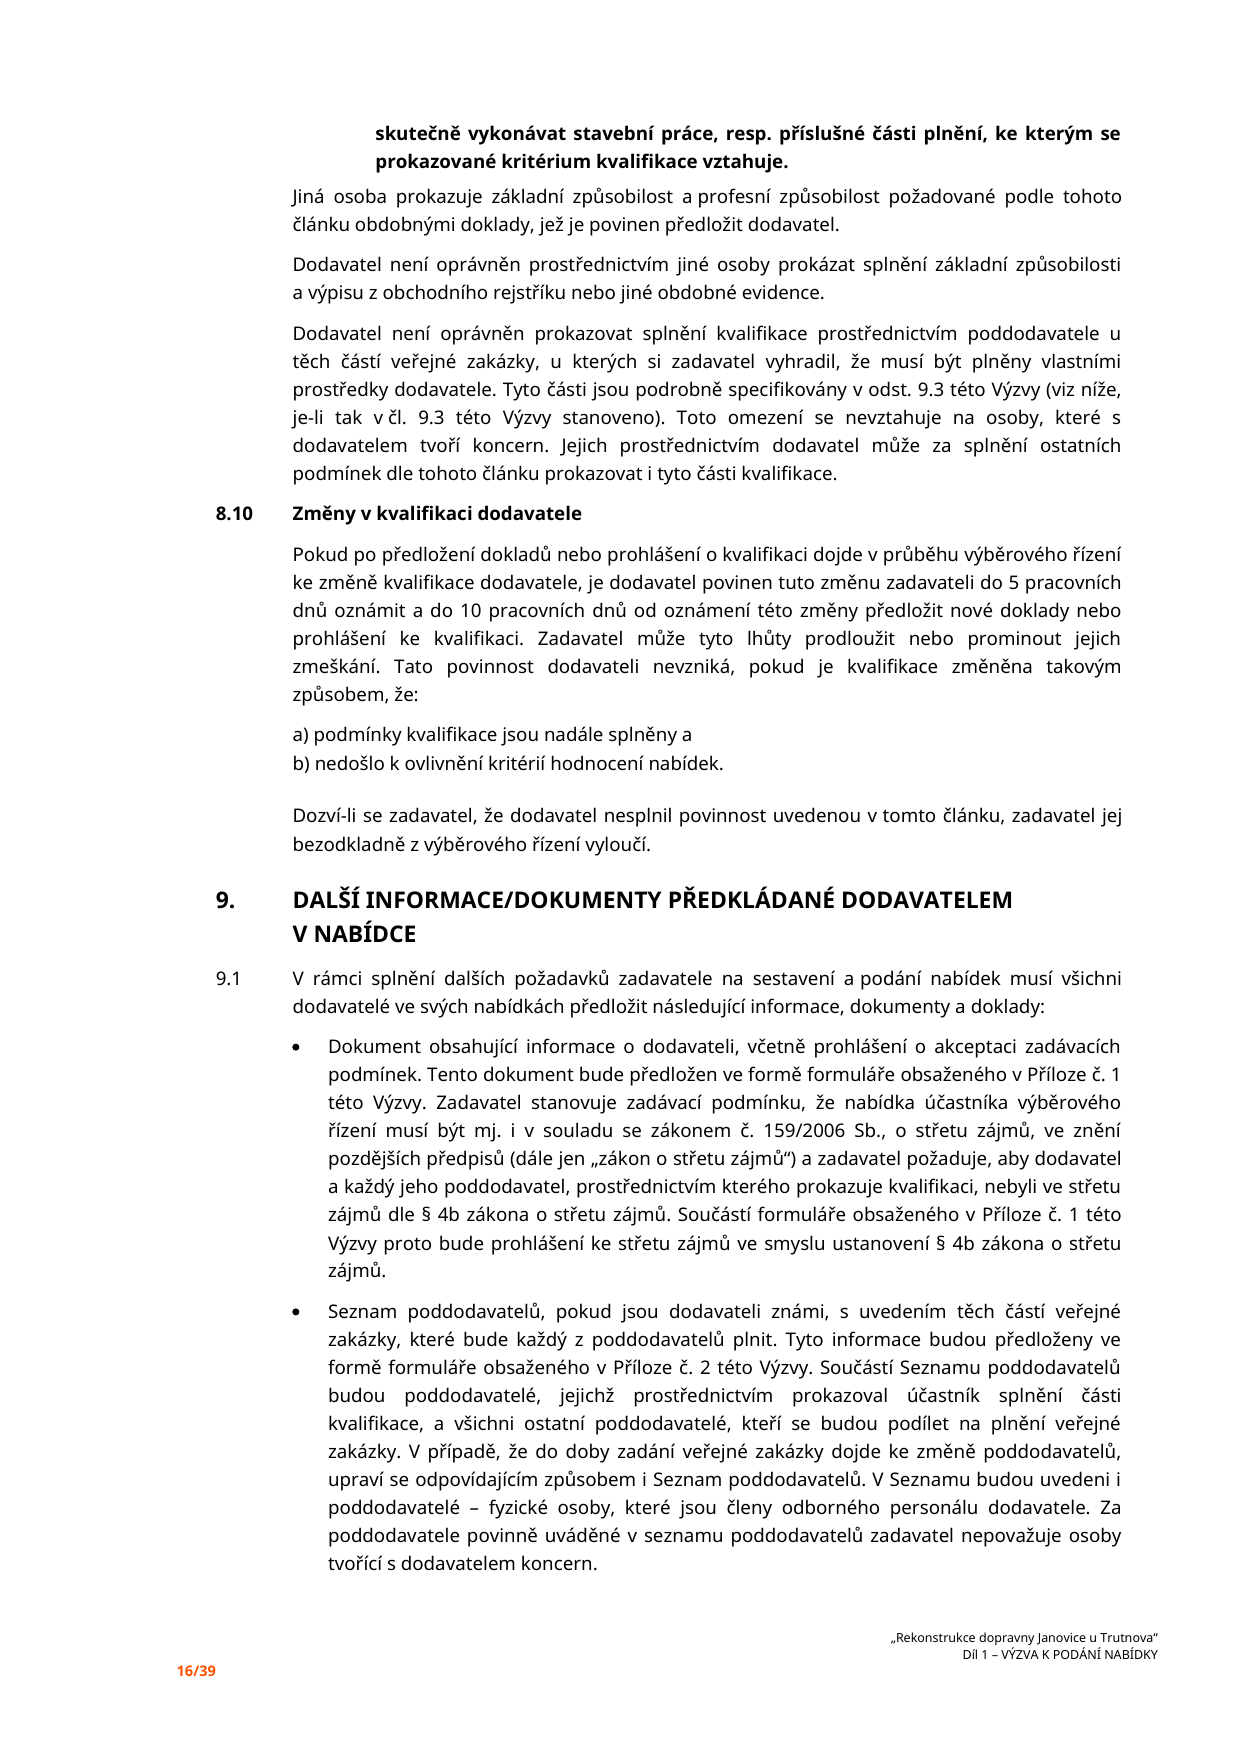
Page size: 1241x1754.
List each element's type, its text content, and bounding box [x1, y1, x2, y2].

text Jiná osoba prokazuje základní způsobilost a profesní způsobilost požadované podle tohoto článku obdobnými doklady, jež je povinen předložit dodavatel. [292, 183, 1122, 236]
text V rámci splnění dalších požadavků zadavatele na sestavení a podání nabídek musí všichni dodavatelé ve svých nabídkách předložit následující informace, dokumenty a doklady: [216, 965, 1122, 1019]
text b) nedošlo k ovlivnění kritérií hodnocení nabídek. [292, 750, 1122, 775]
text a) podmínky kvalifikace jsou nadále splněny a [292, 722, 1122, 747]
text Dodavatel není oprávněn prokazovat splnění kvalifikace prostřednictvím poddodavatele u těch částí veřejné zakázky, u kterých si zadavatel vyhradil, že musí být plněny vlastními prostředky dodavatele. Tyto části jsou podrobně specifikovány v odst. 9.3 této Výzvy (viz níže, je-li tak v čl. 9.3 této Výzvy stanoveno). Toto omezení se nevztahuje na osoby, které s dodavatelem tvoří koncern. Jejich prostřednictvím dodavatel může za splnění ostatních podmínek dle tohoto článku prokazovat i tyto části kvalifikace. [292, 320, 1122, 486]
text Pokud po předložení dokladů nebo prohlášení o kvalifikaci dojde v průběhu výběrového řízení ke změně kvalifikace dodavatele, je dodavatel povinen tuto změnu zadavateli do 5 pracovních dnů oznámit a do 10 pracovních dnů od oznámení této změny předložit nové doklady nebo prohlášení ke kvalifikaci. Zadavatel může tyto lhůty prodloužit nebo prominout jejich zmeškání. Tato povinnost dodavateli nevzniká, pokud je kvalifikace změněna takovým způsobem, že: [292, 541, 1122, 707]
text Dokument obsahující informace o dodavateli, včetně prohlášení o akceptaci zadávacích podmínek. Tento dokument bude předložen ve formě formuláře obsaženého v Příloze č. 1 této Výzvy. Zadavatel stanovuje zadávací podmínku, že nabídka účastníka výběrového řízení musí být mj. i v souladu se zákonem č. 159/2006 Sb., o střetu zájmů, ve znění pozdějších předpisů (dále jen „zákon o střetu zájmů“) a zadavatel požaduje, aby dodavatel a každý jeho poddodavatel, prostřednictvím kterého prokazuje kvalifikaci, nebyli ve střetu zájmů dle § 4b zákona o střetu zájmů. Součástí formuláře obsaženého v Příloze č. 1 této Výzvy proto bude prohlášení ke střetu zájmů ve smyslu ustanovení § 4b zákona o střetu zájmů. [292, 1034, 1122, 1283]
text Dozví-li se zadavatel, že dodavatel nesplnil povinnost uvedenou v tomto článku, zadavatel jej bezodkladně z výběrového řízení vyloučí. [292, 803, 1122, 856]
text DALŠÍ INFORMACE/DOKUMENTY PŘEDKLÁDANÉ DODAVATELEM V NABÍDCE [216, 884, 1122, 949]
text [328, 121, 1122, 174]
text Změny v kvalifikaci dodavatele [216, 501, 1122, 526]
text Dodavatel není oprávněn prostřednictvím jiné osoby prokázat splnění základní způsobilosti a výpisu z obchodního rejstříku nebo jiné obdobné evidence. [292, 251, 1122, 305]
text Seznam poddodavatelů, pokud jsou dodavateli známi, s uvedením těch částí veřejné zakázky, které bude každý z poddodavatelů plnit. Tyto informace budou předloženy ve formě formuláře obsaženého v Příloze č. 2 této Výzvy. Součástí Seznamu poddodavatelů budou poddodavatelé, jejichž prostřednictvím prokazoval účastník splnění části kvalifikace, a všichni ostatní poddodavatelé, kteří se budou podílet na plnění veřejné zakázky. V případě, že do doby zadání veřejné zakázky dojde ke změně poddodavatelů, upraví se odpovídajícím způsobem i Seznam poddodavatelů. V Seznamu budou uvedeni i poddodavatelé – fyzické osoby, které jsou členy odborného personálu dodavatele. Za poddodavatele povinně uváděné v seznamu poddodavatelů zadavatel nepovažuje osoby tvořící s dodavatelem koncern. [292, 1298, 1122, 1576]
